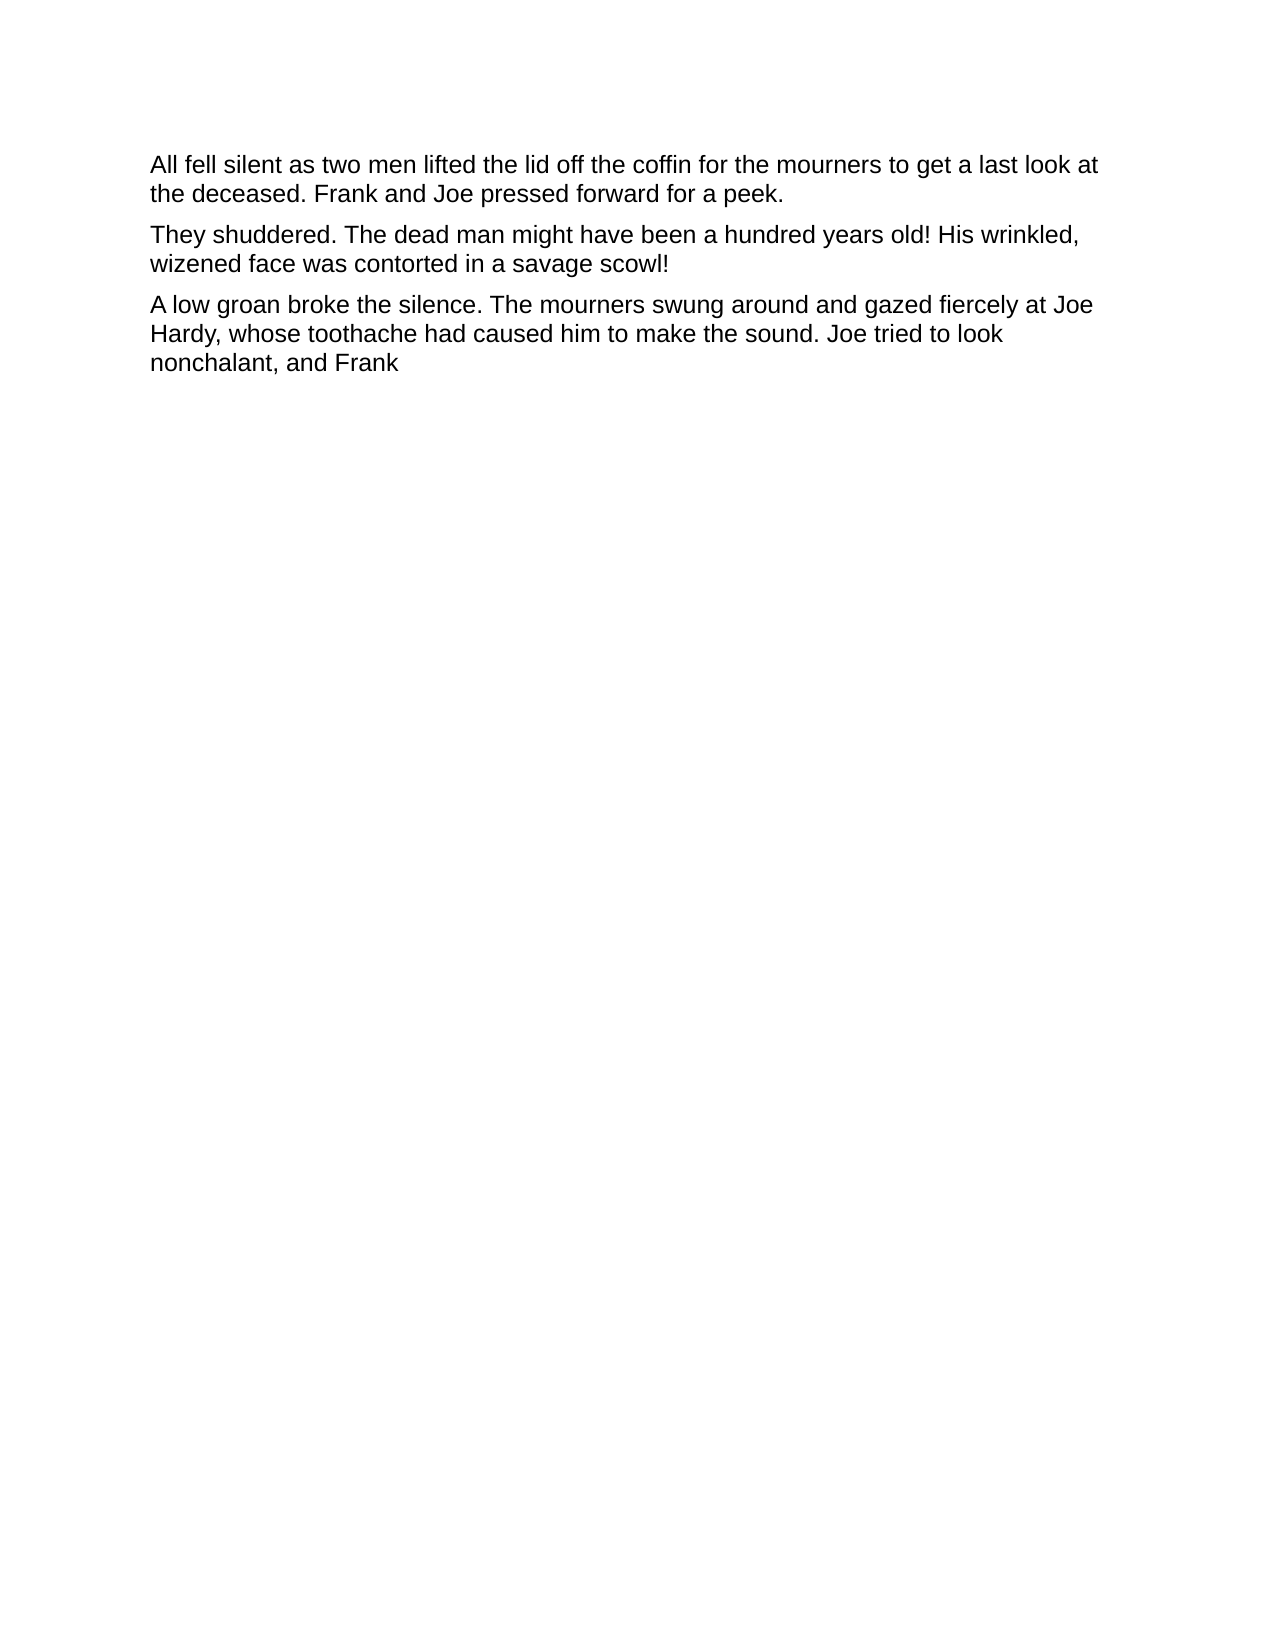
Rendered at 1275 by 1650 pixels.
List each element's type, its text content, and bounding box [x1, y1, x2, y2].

text A low groan broke the silence. The mourners swung around and gazed fiercely at Joe Hardy, whose toothache had caused him to make the sound. Joe tried to look nonchalant, and Frank [150, 290, 1125, 376]
text They shuddered. The dead man might have been a hundred years old! His wrinkled, wizened face was contorted in a savage scowl! [150, 220, 1125, 277]
text All fell silent as two men lifted the lid off the coffin for the mourners to get a last look at the deceased. Frank and Joe pressed forward for a peek. [150, 150, 1125, 207]
